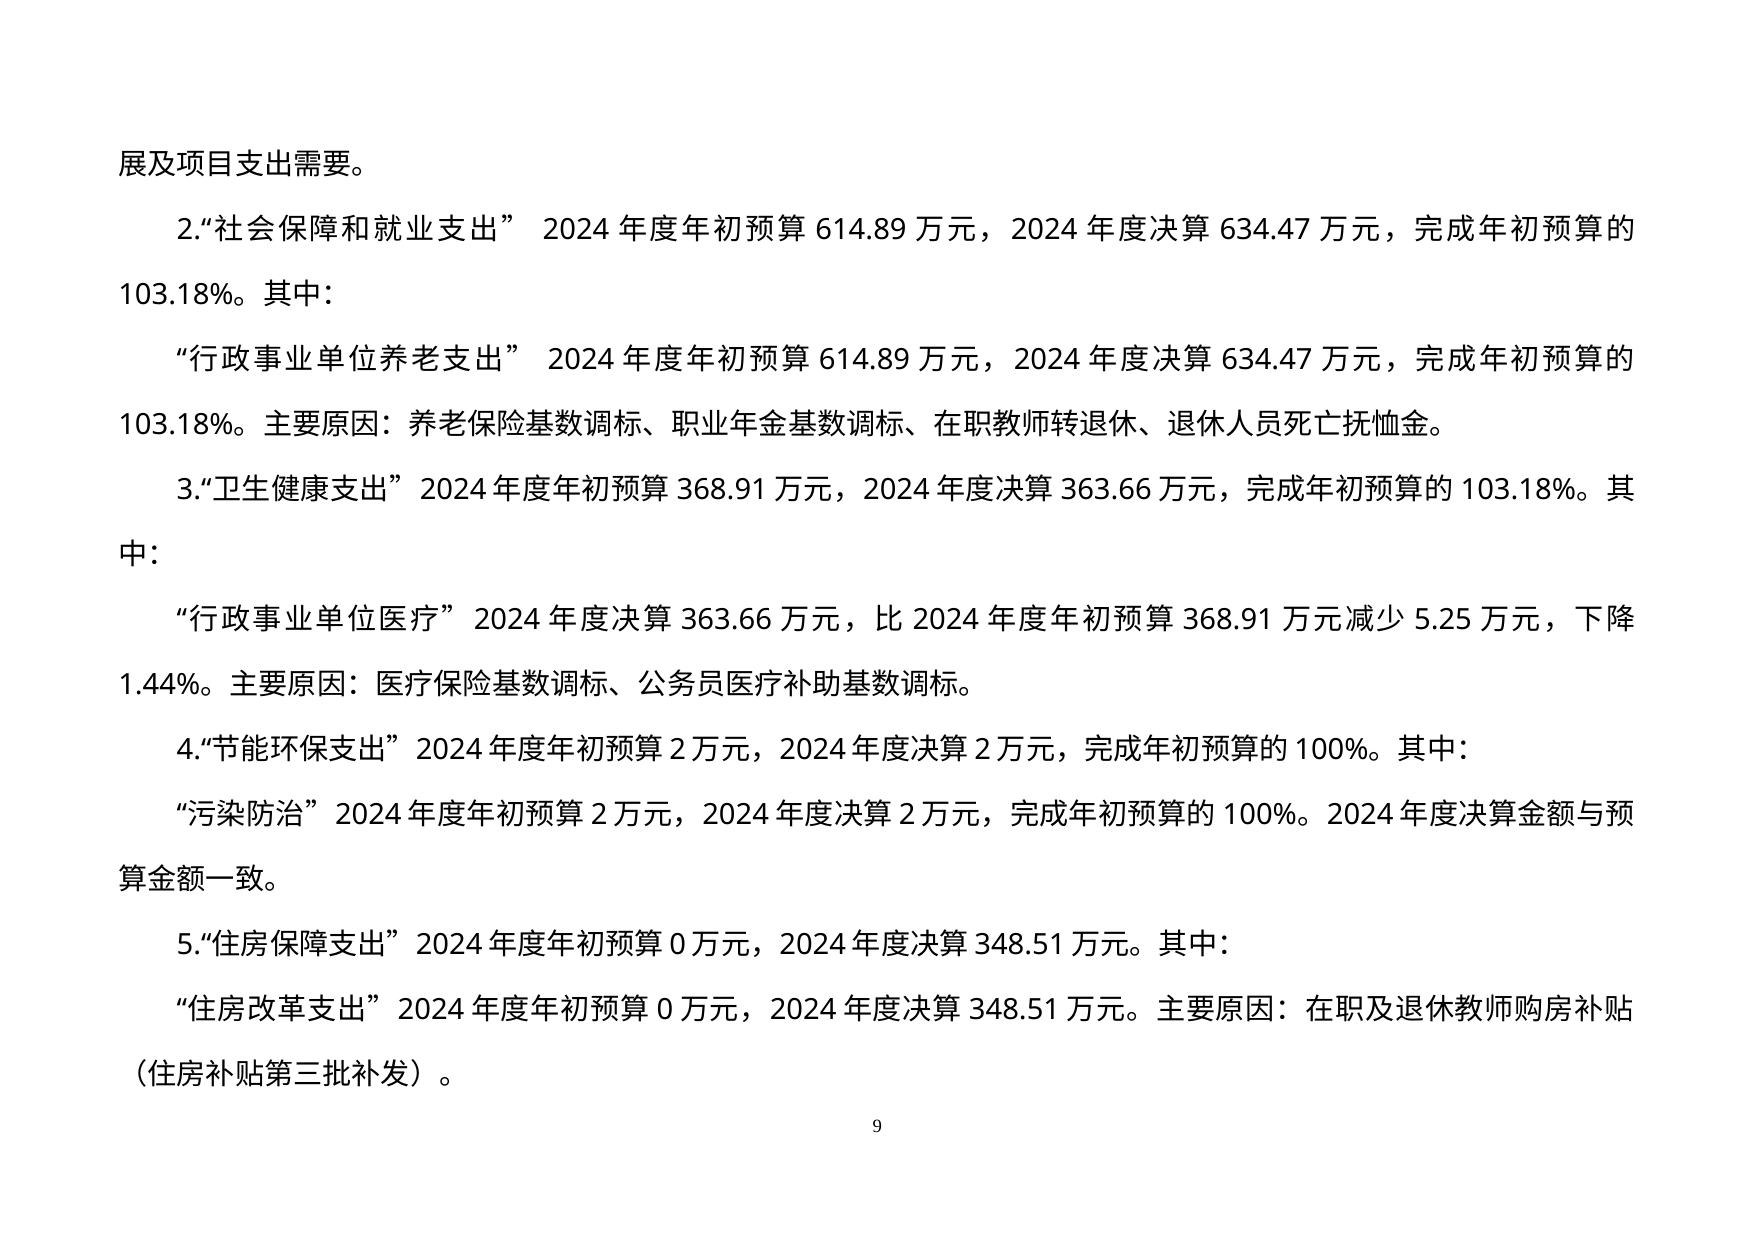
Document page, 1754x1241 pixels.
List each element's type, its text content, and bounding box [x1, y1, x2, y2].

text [118, 129, 1636, 194]
text 4.“节能环保支出”2024年度年初预算2万元，2024年度决算2万元，完成年初预算的100%。其中： [118, 714, 1636, 779]
text “污染防治”2024年度年初预算2万元，2024年度决算2万元，完成年初预算的100%。2024年度决算金额与预算金额一致。 [118, 779, 1636, 909]
text 3.“卫生健康支出”2024年度年初预算368.91万元，2024年度决算363.66万元，完成年初预算的103.18%。其中： [118, 454, 1636, 584]
text “行政事业单位医疗”2024年度决算363.66万元，比2024年度年初预算368.91万元减少5.25万元，下降1.44%。主要原因：医疗保险基数调标、公务员医疗补助基数调标。 [118, 584, 1636, 714]
text “行政事业单位养老支出” 2024年度年初预算614.89万元，2024年度决算634.47万元，完成年初预算的103.18%。主要原因：养老保险基数调标、职业年金基数调标、在职教师转退休、退休人员死亡抚恤金。 [118, 324, 1636, 454]
text 5.“住房保障支出”2024年度年初预算0万元，2024年度决算348.51万元。其中： [118, 909, 1636, 974]
text “住房改革支出”2024年度年初预算0万元，2024年度决算348.51万元。主要原因：在职及退休教师购房补贴（住房补贴第三批补发）。 [118, 974, 1636, 1104]
text 2.“社会保障和就业支出” 2024年度年初预算614.89万元，2024年度决算634.47万元，完成年初预算的103.18%。其中： [118, 194, 1636, 324]
